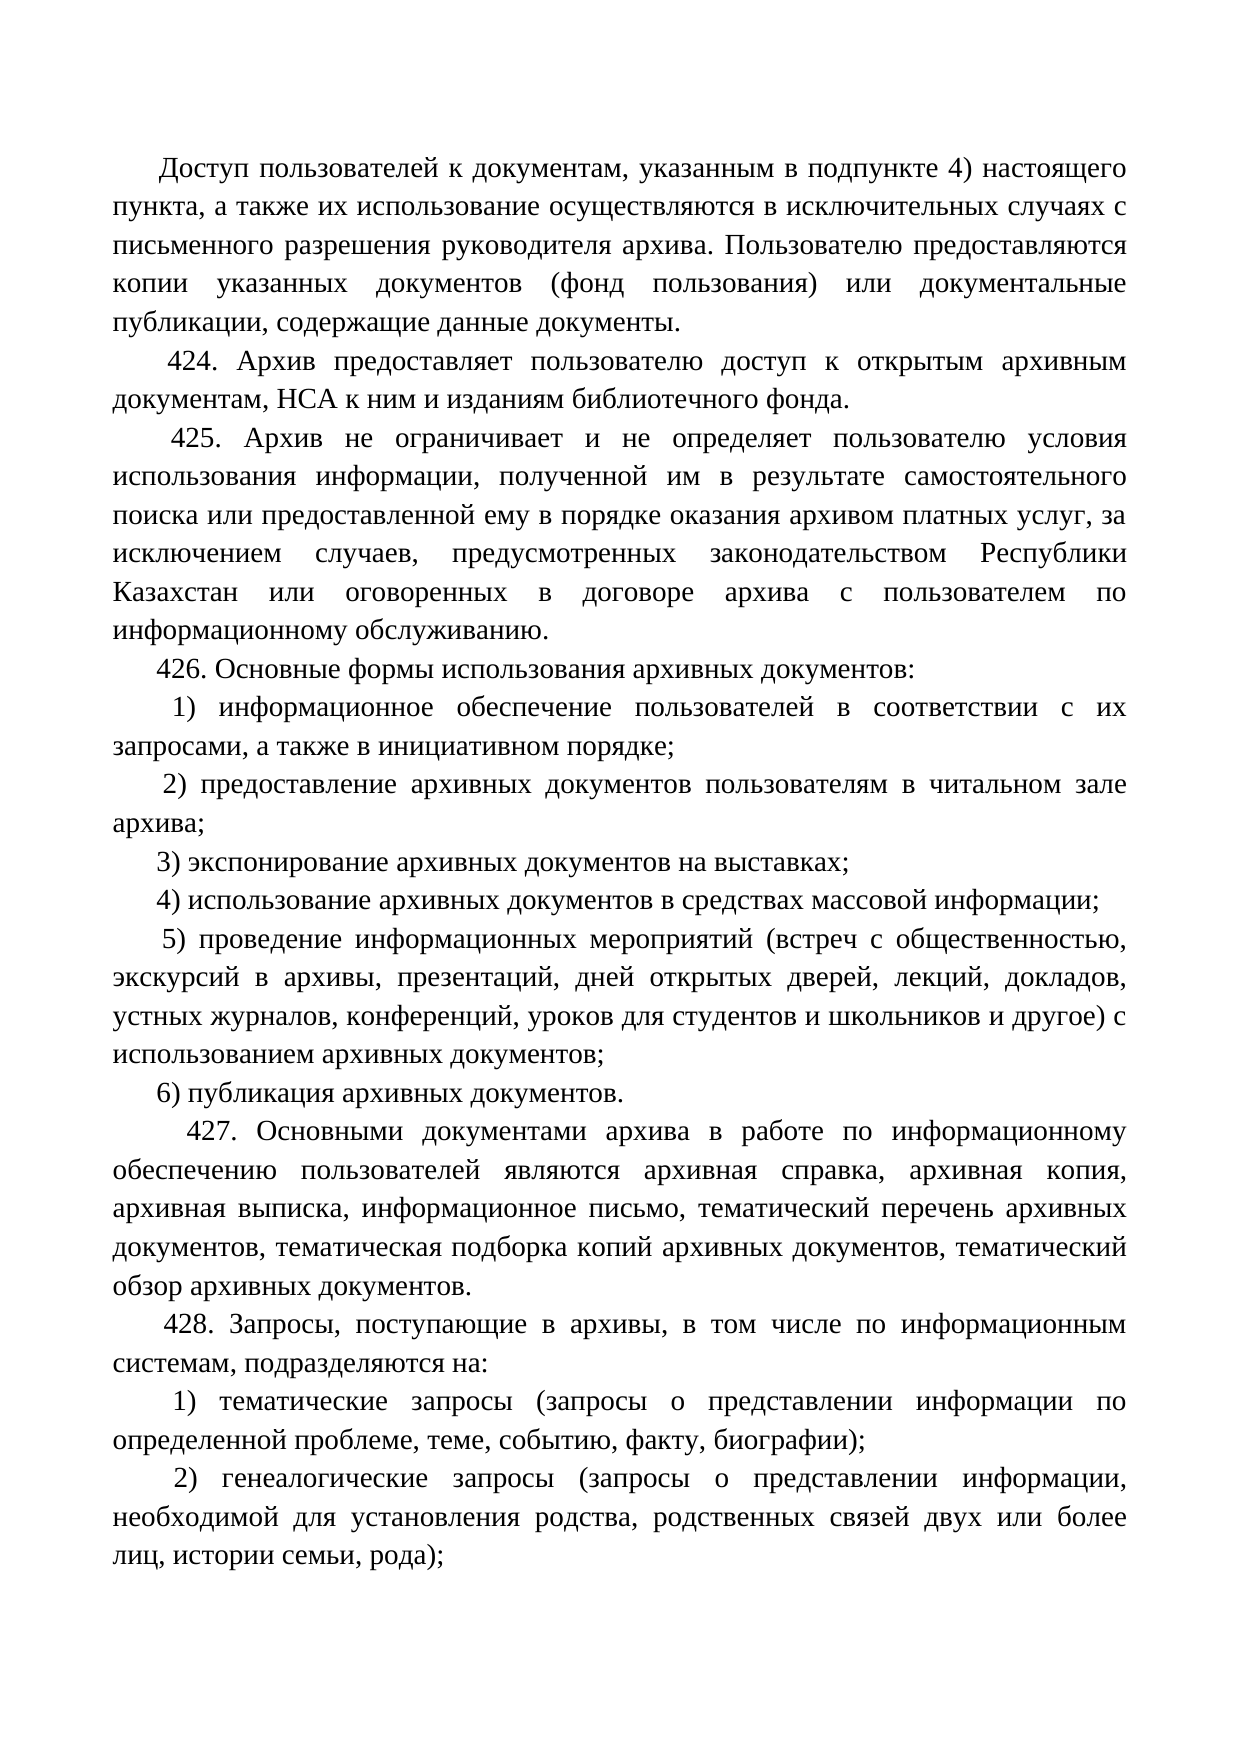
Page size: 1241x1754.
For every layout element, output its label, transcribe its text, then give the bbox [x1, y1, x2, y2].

text 1) информационное обеспечение пользователей в соответствии с их запросами, а также в инициативном порядке; [112, 689, 1128, 762]
text 4) использование архивных документов в средствах массовой информации; [112, 882, 1128, 916]
text 3) экспонирование архивных документов на выставках; [112, 844, 1128, 877]
text Доступ пользователей к документам, указанным в подпункте 4) настоящего пункта, а также их использование осуществляются в исключительных случаях с письменного разрешения руководителя архива. Пользователю предоставляются копии указанных документов (фонд пользования) или документальные публикации, содержащие данные документы. [112, 150, 1128, 338]
text 6) публикация архивных документов. [112, 1075, 1128, 1108]
text 427. Основными документами архива в работе по информационному обеспечению пользователей являются архивная справка, архивная копия, архивная выписка, информационное письмо, тематический перечень архивных документов, тематическая подборка копий архивных документов, тематический обзор архивных документов. [112, 1113, 1128, 1301]
text 426. Основные формы использования архивных документов: [112, 651, 1128, 684]
text 1) тематические запросы (запросы о представлении информации по определенной проблеме, теме, событию, факту, биографии); [112, 1383, 1128, 1455]
text 425. Архив не ограничивает и не определяет пользователю условия использования информации, полученной им в результате самостоятельного поиска или предоставленной ему в порядке оказания архивом платных услуг, за исключением случаев, предусмотренных законодательством Республики Казахстан или оговоренных в договоре архива с пользователем по информационному обслуживанию. [112, 420, 1128, 646]
text 2) генеалогические запросы (запросы о представлении информации, необходимой для установления родства, родственных связей двух или более лиц, истории семьи, рода); [112, 1460, 1128, 1571]
text 424. Архив предоставляет пользователю доступ к открытым архивным документам, НСА к ним и изданиям библиотечного фонда. [112, 343, 1128, 415]
text 5) проведение информационных мероприятий (встреч с общественностью, экскурсий в архивы, презентаций, дней открытых дверей, лекций, докладов, устных журналов, конференций, уроков для студентов и школьников и другое) с использованием архивных документов; [112, 921, 1128, 1070]
text 428. Запросы, поступающие в архивы, в том числе по информационным системам, подразделяются на: [112, 1306, 1128, 1378]
text 2) предоставление архивных документов пользователям в читальном зале архива; [112, 767, 1128, 839]
